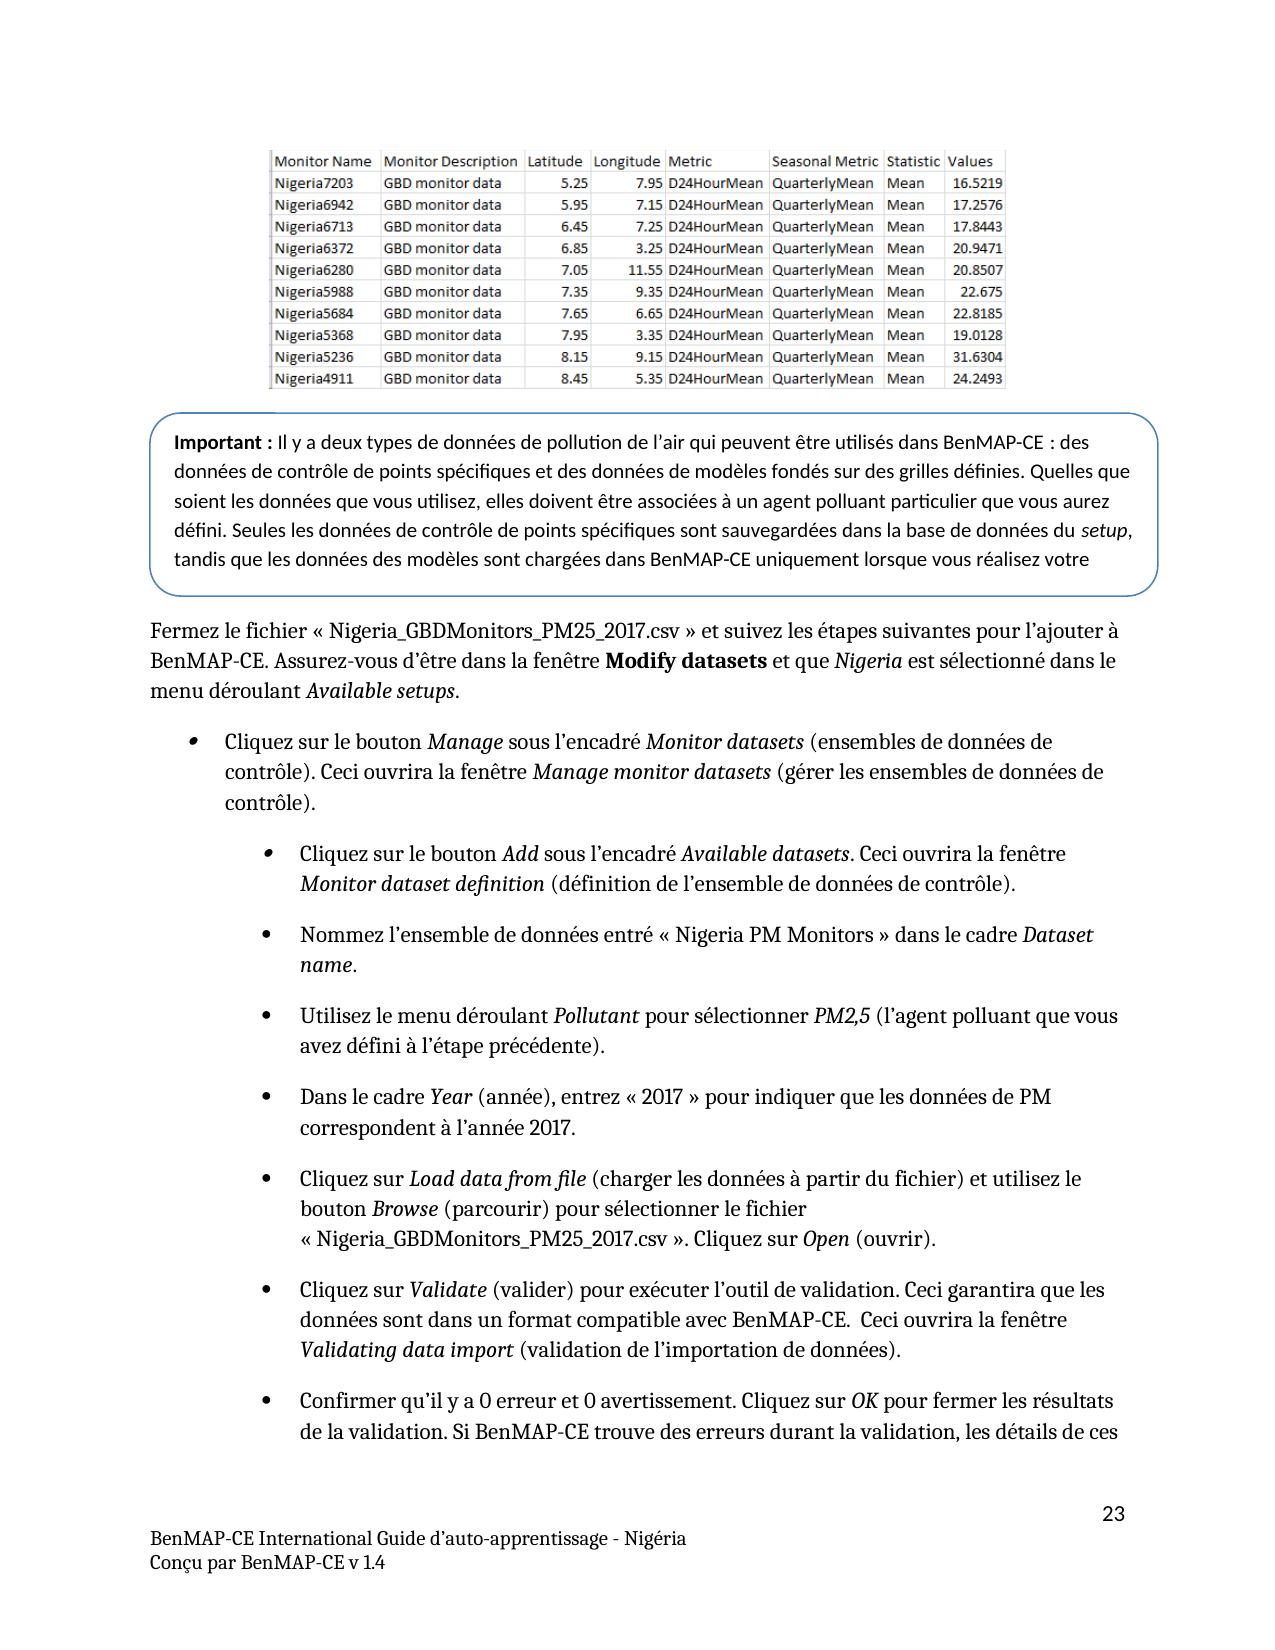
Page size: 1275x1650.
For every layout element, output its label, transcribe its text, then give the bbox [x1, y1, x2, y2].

text Fermez le fichier « Nigeria_GBDMonitors_PM25_2017.csv » et suivez les étapes suivantes pour l’ajouter à BenMAP-CE. Assurez-vous d’être dans la fenêtre Modify datasets et que Nigeria est sélectionné dans le menu déroulant Available setups. [150, 617, 1125, 704]
list Utilisez le menu déroulant Pollutant pour sélectionner PM2,5 (l’agent polluant que vous avez défini à l’étape précédente). [262, 1003, 1125, 1059]
picture [268, 150, 1007, 389]
list Cliquez sur le bouton Add sous l’encadré Available datasets. Ceci ouvrira la fenêtre Monitor dataset definition (définition de l’ensemble de données de contrôle). [262, 840, 1125, 897]
list Dans le cadre Year (année), entrez « 2017 » pour indiquer que les données de PM correspondent à l’année 2017. [262, 1084, 1125, 1141]
list Cliquez sur Load data from file (charger les données à partir du fichier) et utilisez le bouton Browse (parcourir) pour sélectionner le fichier « Nigeria_GBDMonitors_PM25_2017.csv ». Cliquez sur Open (ouvrir). [262, 1165, 1125, 1252]
list Cliquez sur Validate (valider) pour exécuter l’outil de validation. Ceci garantira que les données sont dans un format compatible avec BenMAP-CE. Ceci ouvrira la fenêtre Validating data import (validation de l’importation de données). [262, 1277, 1125, 1364]
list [262, 1388, 1125, 1445]
list Nommez l’ensemble de données entré « Nigeria PM Monitors » dans le cadre Dataset name. [262, 922, 1125, 978]
list Cliquez sur le bouton Manage sous l’encadré Monitor datasets (ensembles de données de contrôle). Ceci ouvrira la fenêtre Manage monitor datasets (gérer les ensembles de données de contrôle). [187, 729, 1125, 816]
